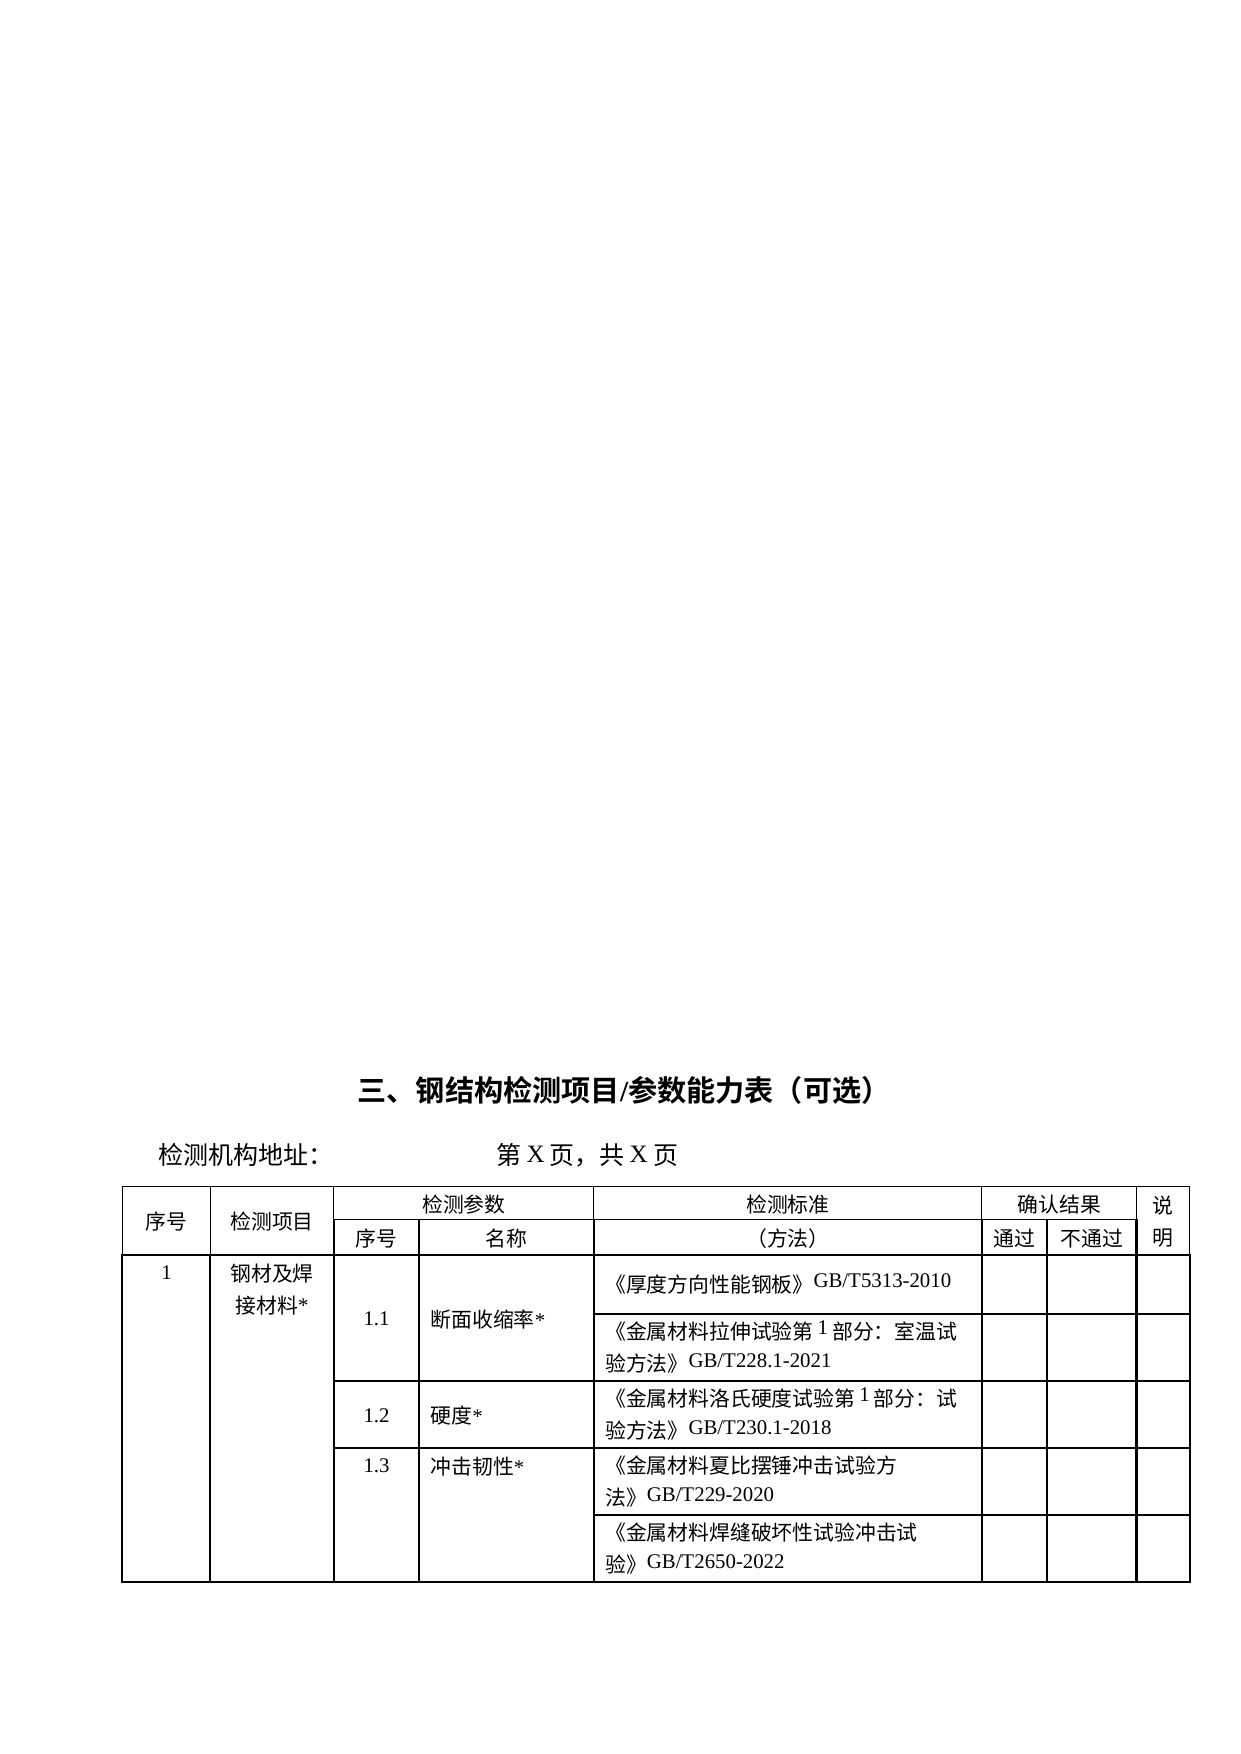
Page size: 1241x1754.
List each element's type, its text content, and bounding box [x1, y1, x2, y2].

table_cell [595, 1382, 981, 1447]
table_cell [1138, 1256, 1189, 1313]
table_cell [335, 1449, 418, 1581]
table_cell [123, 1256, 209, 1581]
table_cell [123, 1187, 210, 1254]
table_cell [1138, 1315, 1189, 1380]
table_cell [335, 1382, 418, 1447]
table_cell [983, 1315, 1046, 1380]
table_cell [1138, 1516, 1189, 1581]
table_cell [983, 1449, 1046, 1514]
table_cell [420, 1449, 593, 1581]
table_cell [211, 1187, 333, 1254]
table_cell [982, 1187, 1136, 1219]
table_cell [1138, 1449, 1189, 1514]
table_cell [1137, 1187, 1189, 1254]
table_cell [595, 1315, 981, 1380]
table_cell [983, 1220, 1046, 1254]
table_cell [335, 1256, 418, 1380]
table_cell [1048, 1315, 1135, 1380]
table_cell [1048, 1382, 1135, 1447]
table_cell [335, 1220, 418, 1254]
text 三、钢结构检测项目/参数能力表（可选） [176, 1056, 1064, 1121]
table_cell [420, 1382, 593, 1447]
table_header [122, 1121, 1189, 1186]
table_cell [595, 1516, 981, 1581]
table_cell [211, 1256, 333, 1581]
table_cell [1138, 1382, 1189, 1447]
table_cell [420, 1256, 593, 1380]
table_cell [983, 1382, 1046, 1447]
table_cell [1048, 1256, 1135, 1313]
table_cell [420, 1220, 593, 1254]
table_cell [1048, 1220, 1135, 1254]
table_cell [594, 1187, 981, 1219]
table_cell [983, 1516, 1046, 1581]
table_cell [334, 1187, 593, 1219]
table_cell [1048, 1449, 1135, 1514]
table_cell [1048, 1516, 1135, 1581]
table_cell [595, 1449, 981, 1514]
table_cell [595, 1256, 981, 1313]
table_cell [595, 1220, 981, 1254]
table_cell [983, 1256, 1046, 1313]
